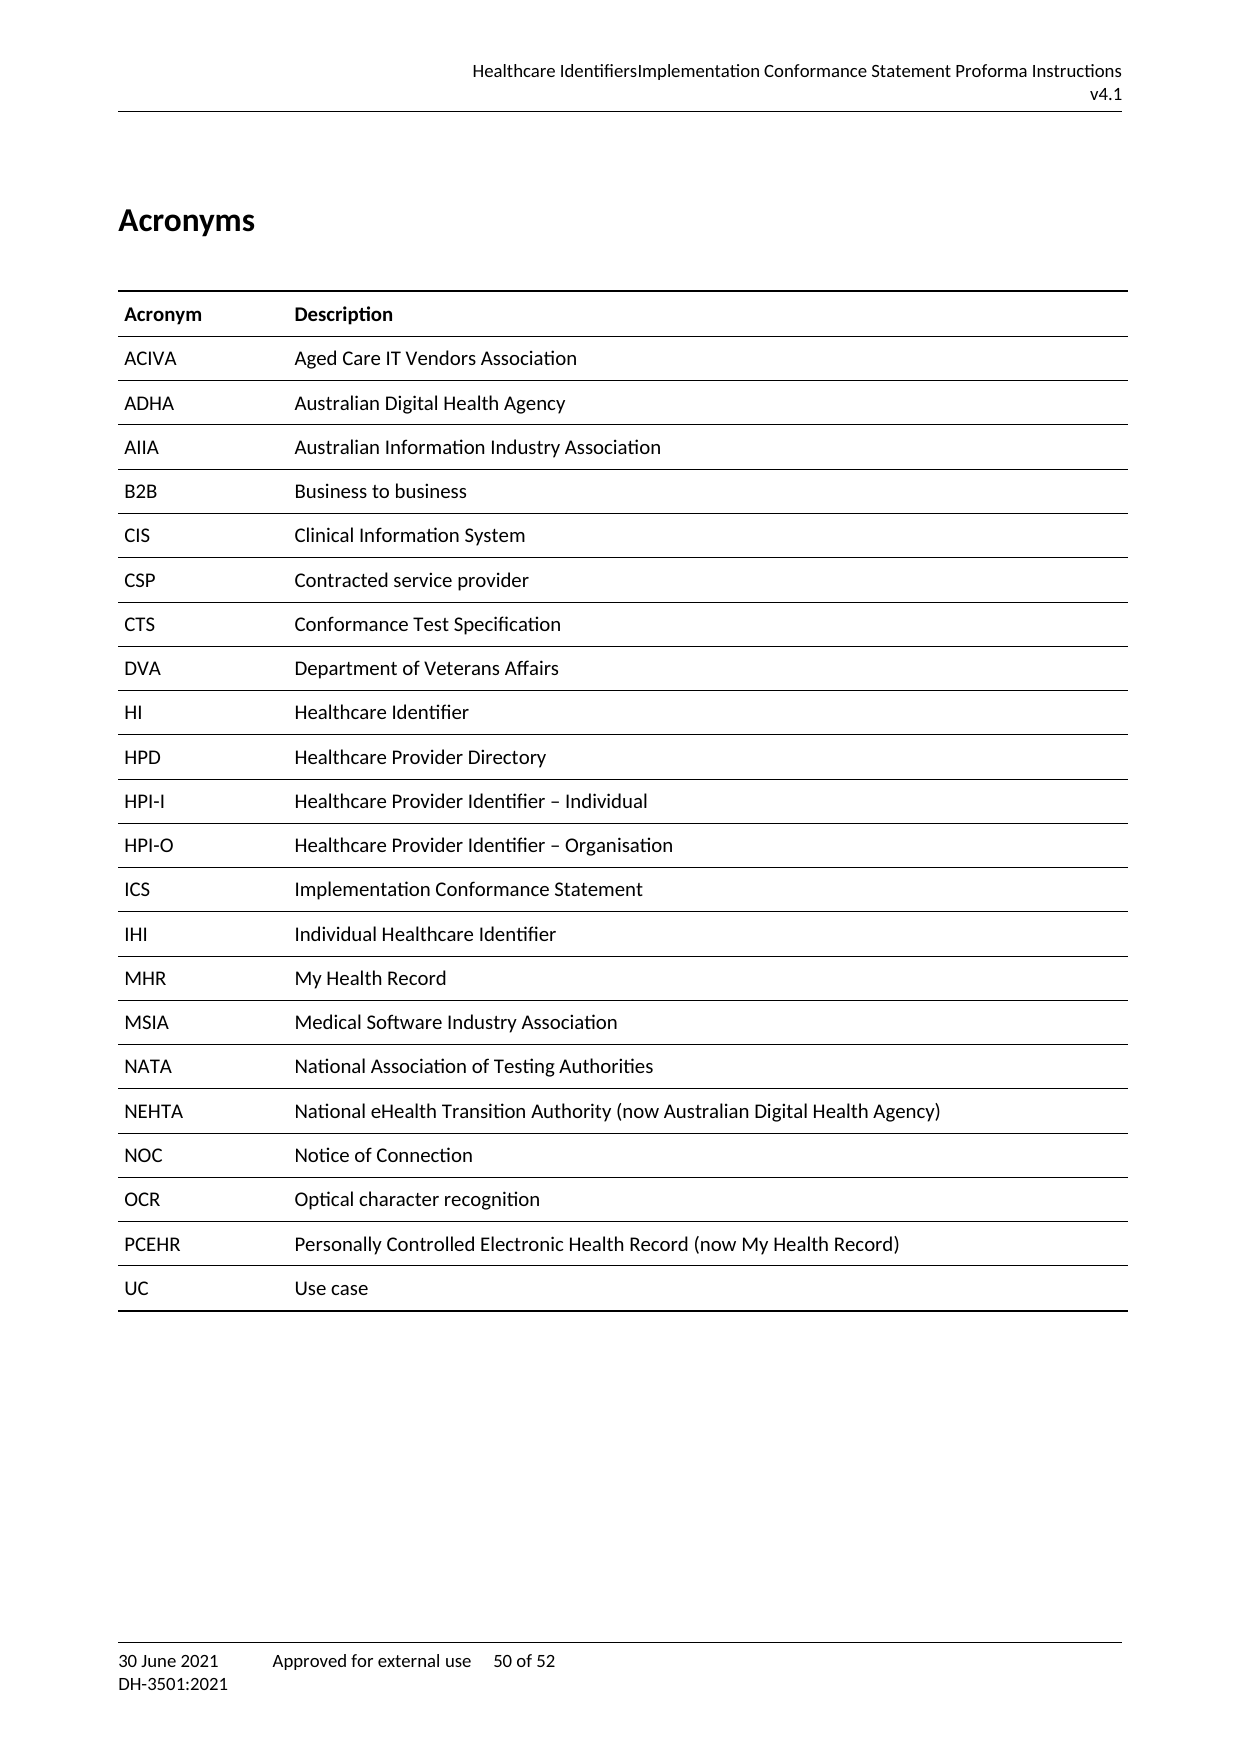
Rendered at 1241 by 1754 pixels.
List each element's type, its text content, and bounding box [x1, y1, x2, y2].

table_cell CIS [118, 514, 288, 557]
subtitle Acronyms [118, 199, 1122, 240]
table_cell Medical Software Industry Association [289, 1001, 1128, 1044]
table_cell Healthcare Provider Identifier – Individual [289, 780, 1128, 823]
table_cell Optical character recognition [289, 1178, 1128, 1221]
table_cell Healthcare Provider Directory [289, 735, 1128, 778]
table_cell Aged Care IT Vendors Association [289, 337, 1128, 380]
table_cell IHI [118, 912, 288, 956]
table_cell Personally Controlled Electronic Health Record (now My Health Record) [289, 1222, 1128, 1265]
table_cell HI [118, 691, 288, 734]
table_cell PCEHR [118, 1222, 288, 1265]
table_header Description [289, 292, 1128, 336]
table_cell DVA [118, 647, 288, 690]
table_cell HPD [118, 735, 288, 778]
table_cell Conformance Test Specification [289, 603, 1128, 646]
table_cell National eHealth Transition Authority (now Australian Digital Health Agency) [289, 1089, 1128, 1133]
table_cell ADHA [118, 381, 288, 424]
table_cell NATA [118, 1045, 288, 1088]
table_cell Individual Healthcare Identifier [289, 912, 1128, 956]
table_cell HPI-O [118, 824, 288, 867]
table_cell Notice of Connection [289, 1134, 1128, 1177]
table_cell OCR [118, 1178, 288, 1221]
table_cell Use case [289, 1266, 1128, 1310]
table_header Acronym [118, 292, 288, 336]
table_cell Department of Veterans Affairs [289, 647, 1128, 690]
table_cell ICS [118, 868, 288, 911]
table_cell My Health Record [289, 957, 1128, 1000]
table_cell National Association of Testing Authorities [289, 1045, 1128, 1088]
table_cell HPI-I [118, 780, 288, 823]
table_cell Business to business [289, 470, 1128, 513]
table_cell Implementation Conformance Statement [289, 868, 1128, 911]
table_cell Australian Information Industry Association [289, 425, 1128, 468]
table_cell NEHTA [118, 1089, 288, 1133]
table_cell MHR [118, 957, 288, 1000]
table_cell Contracted service provider [289, 558, 1128, 601]
table_cell B2B [118, 470, 288, 513]
table_cell MSIA [118, 1001, 288, 1044]
table_cell Australian Digital Health Agency [289, 381, 1128, 424]
table_cell UC [118, 1266, 288, 1310]
table_cell Healthcare Provider Identifier – Organisation [289, 824, 1128, 867]
table_cell CSP [118, 558, 288, 601]
table_cell Healthcare Identifier [289, 691, 1128, 734]
table_cell AIIA [118, 425, 288, 468]
table_cell NOC [118, 1134, 288, 1177]
table_cell ACIVA [118, 337, 288, 380]
table_cell CTS [118, 603, 288, 646]
table_cell Clinical Information System [289, 514, 1128, 557]
